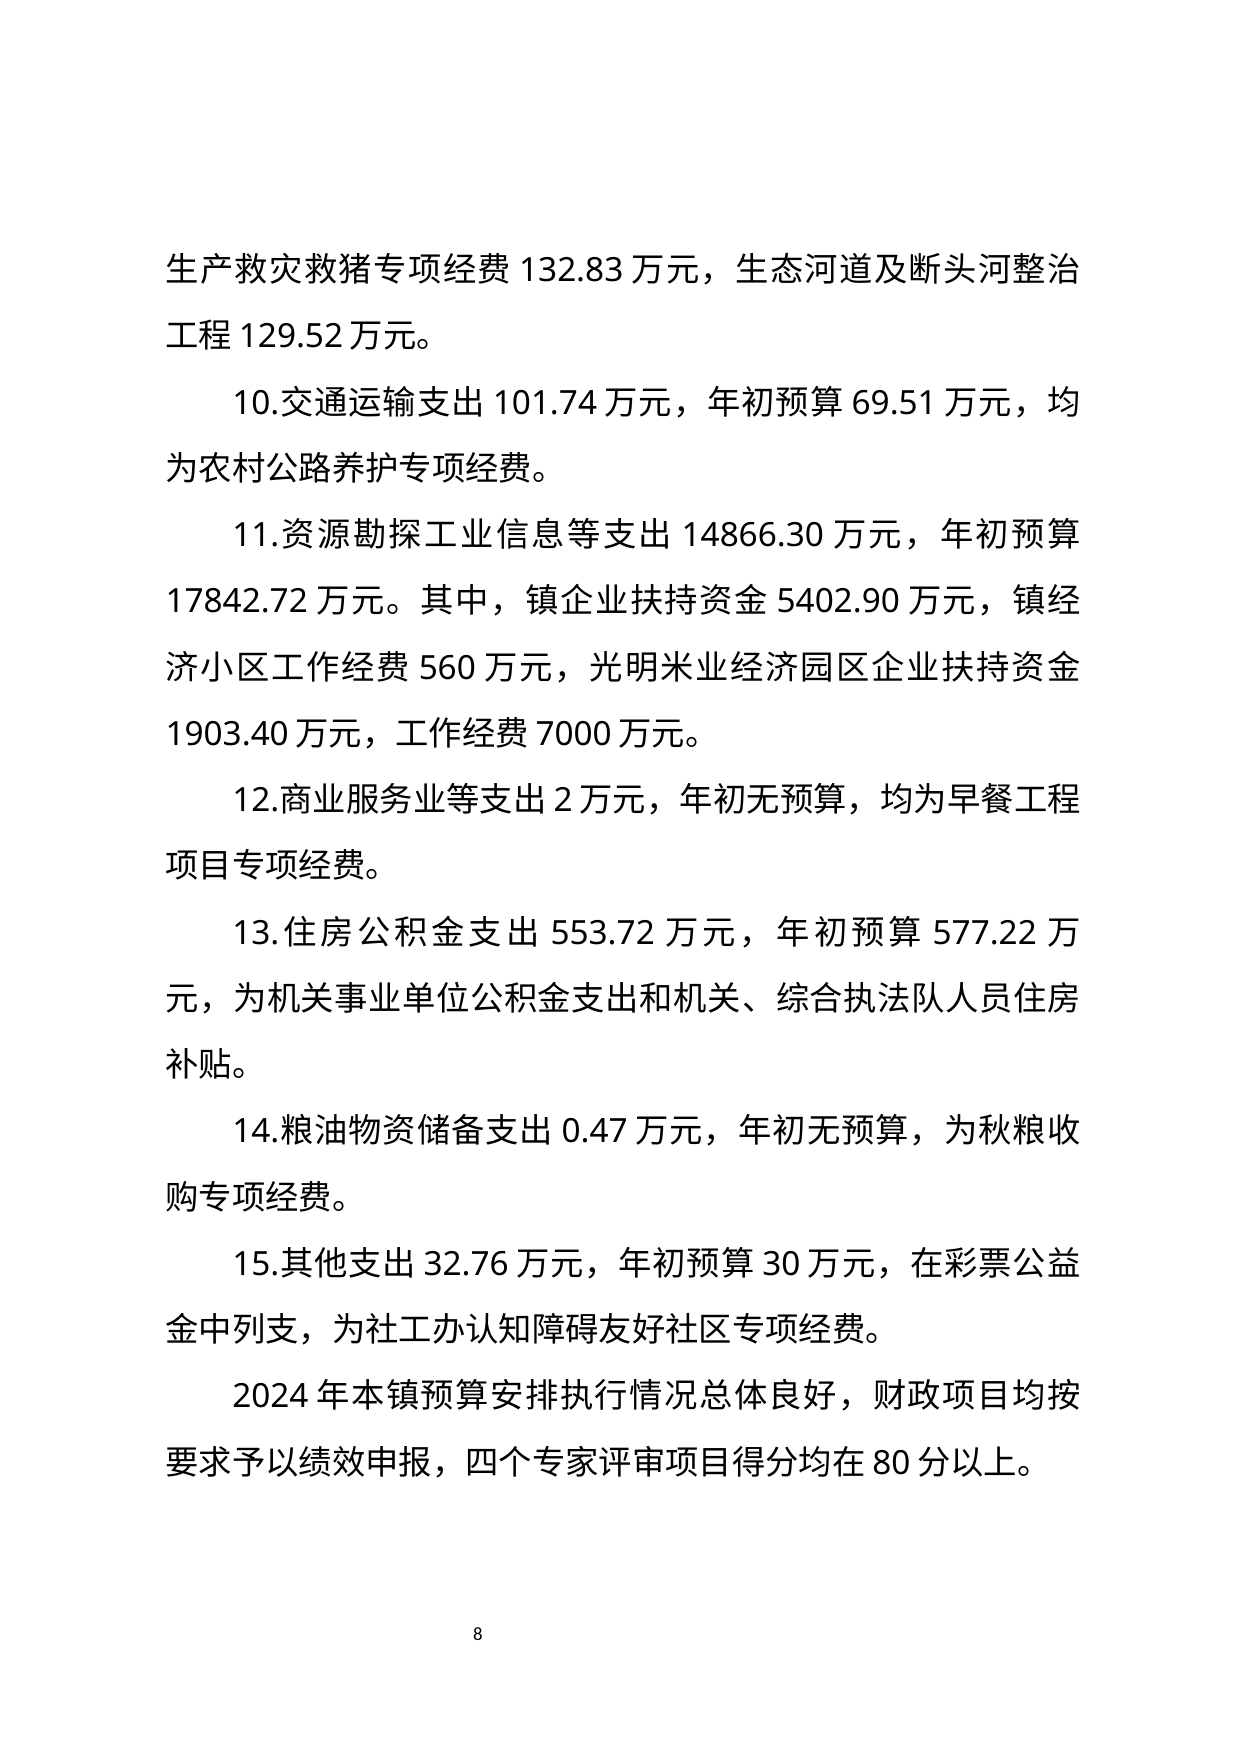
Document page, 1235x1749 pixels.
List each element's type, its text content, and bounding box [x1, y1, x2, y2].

text 11.资源勘探工业信息等支出14866.30万元，年初预算17842.72万元。其中，镇企业扶持资金5402.90万元，镇经济小区工作经费560万元，光明米业经济园区企业扶持资金1903.40万元，工作经费7000万元。 [165, 499, 1081, 764]
text 13.住房公积金支出553.72万元，年初预算577.22万元，为机关事业单位公积金支出和机关、综合执法队人员住房补贴。 [165, 897, 1081, 1095]
text 2024年本镇预算安排执行情况总体良好，财政项目均按要求予以绩效申报，四个专家评审项目得分均在80分以上。 [165, 1360, 1081, 1493]
text 12.商业服务业等支出2万元，年初无预算，均为早餐工程项目专项经费。 [165, 764, 1081, 897]
text 10.交通运输支出101.74万元，年初预算69.51万元，均为农村公路养护专项经费。 [165, 367, 1081, 499]
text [165, 234, 1081, 367]
text 15.其他支出32.76万元，年初预算30万元，在彩票公益金中列支，为社工办认知障碍友好社区专项经费。 [165, 1228, 1081, 1360]
text 14.粮油物资储备支出0.47万元，年初无预算，为秋粮收购专项经费。 [165, 1095, 1081, 1228]
